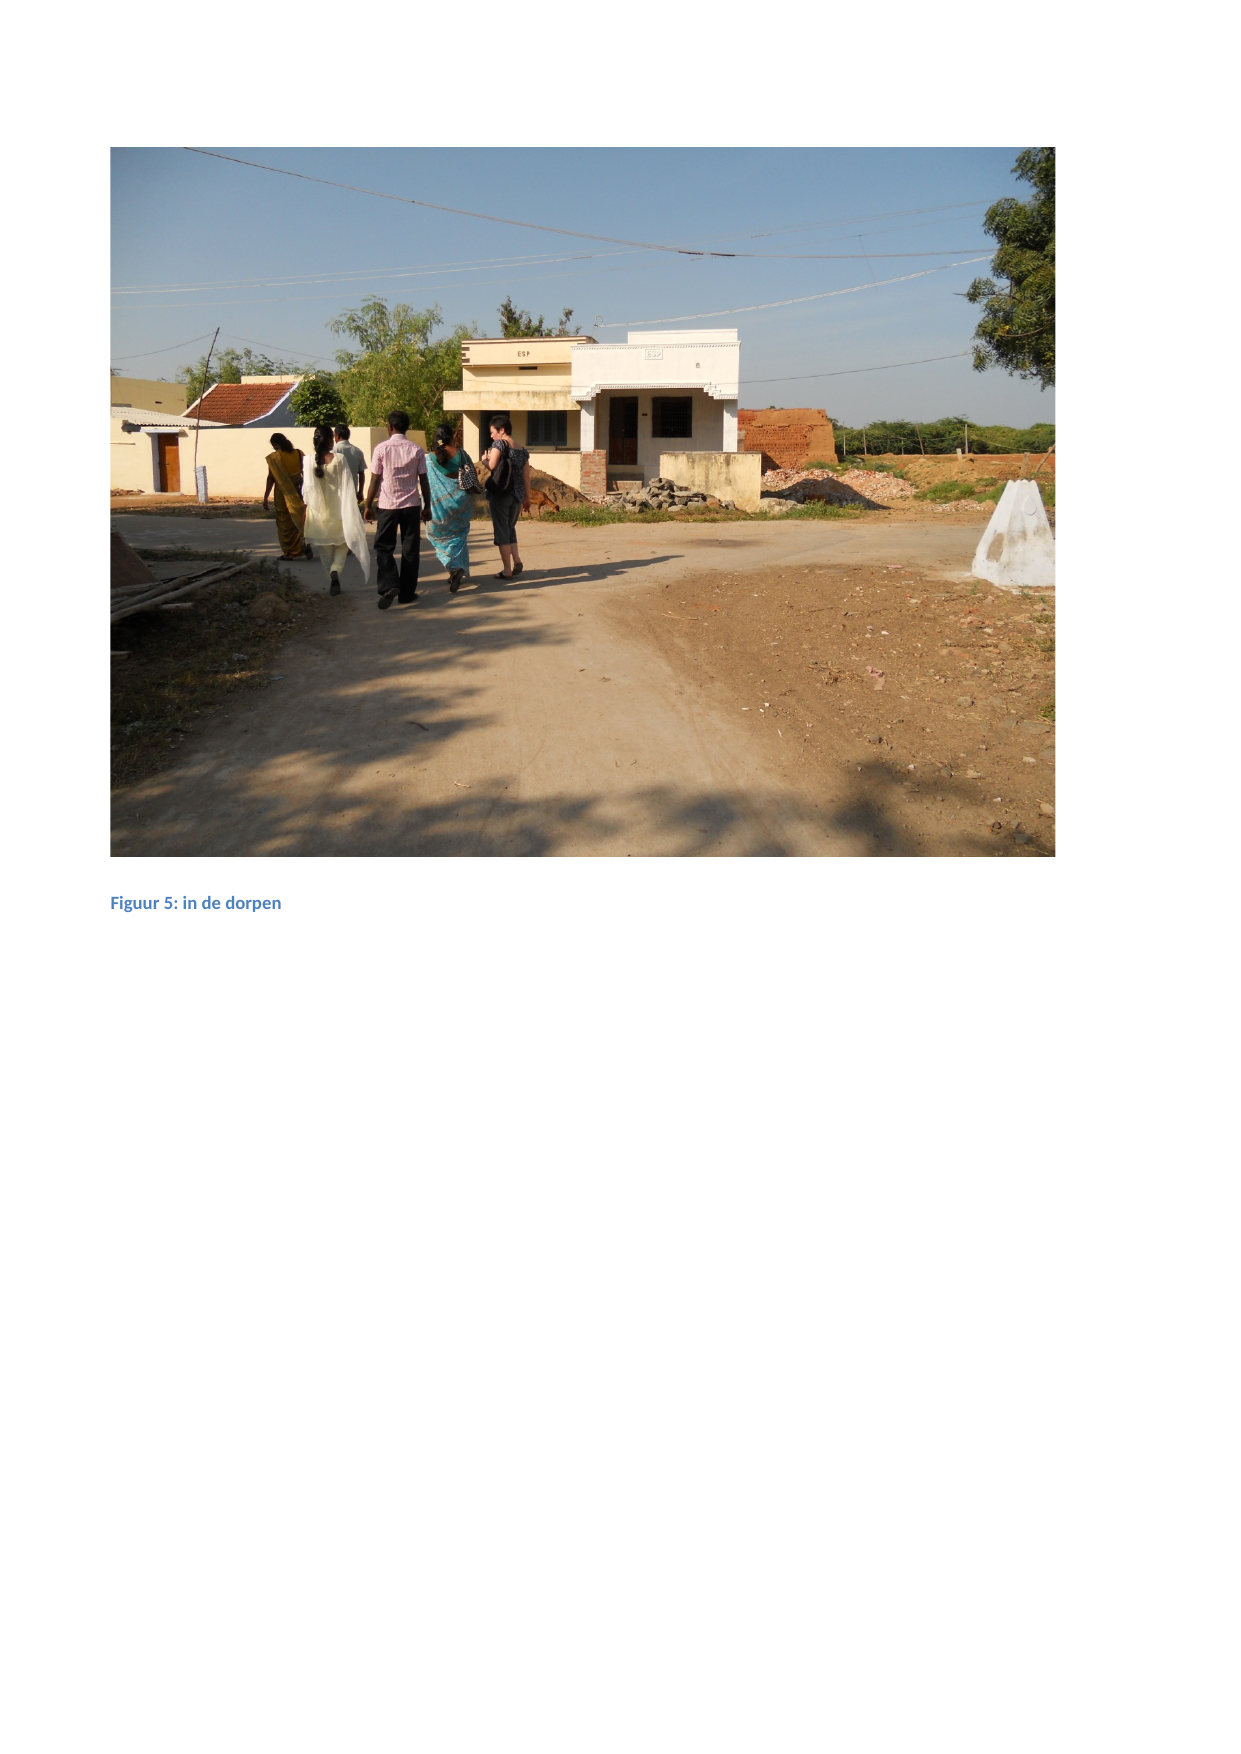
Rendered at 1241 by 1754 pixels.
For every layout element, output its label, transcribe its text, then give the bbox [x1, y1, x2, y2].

picture [110, 147, 1056, 857]
